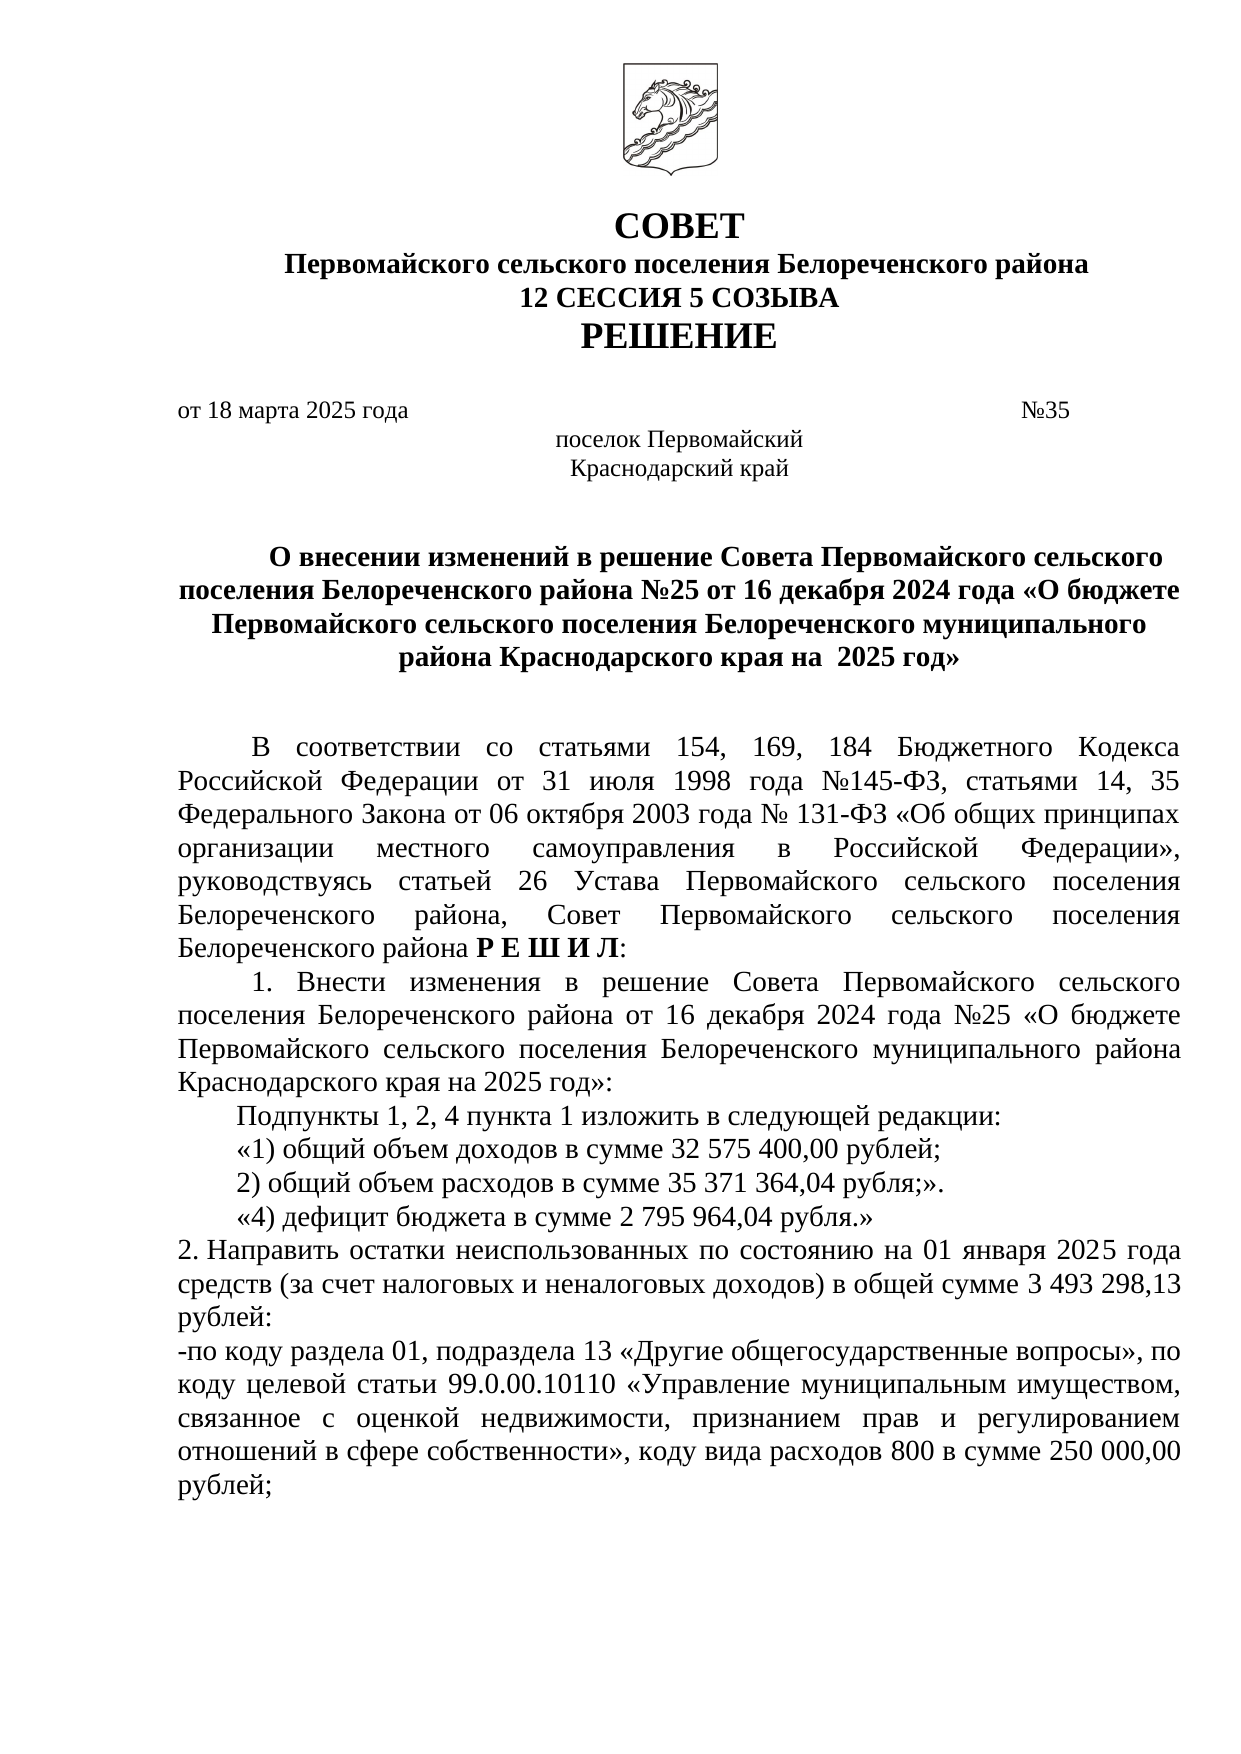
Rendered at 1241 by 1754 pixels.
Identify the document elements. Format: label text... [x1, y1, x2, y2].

subtitle В соответствии со статьями 154, 169, 184 Бюджетного Кодекса Российской Федерации от 31 июля 1998 года №145-ФЗ, статьями 14, 35 Федерального Закона от 06 октября 2003 года № 131-ФЗ «Об общих принципах организации местного самоуправления в Российской Федерации», руководствуясь статьей 26 Устава Первомайского сельского поселения Белореченского района, Совет Первомайского сельского поселения Белореченского района Р Е Ш И Л: [177, 729, 1181, 964]
text Краснодарский край [177, 453, 1181, 481]
text от 18 марта 2025 года №35 [177, 395, 1181, 424]
text 12 СЕССИЯ 5 СОЗЫВА [177, 280, 1181, 314]
text Подпункты 1, 2, 4 пункта 1 изложить в следующей редакции: [177, 1098, 1181, 1132]
text поселок Первомайский [177, 424, 1181, 453]
text 2) общий объем расходов в сумме 35 371 364,04 рубля;». [177, 1165, 1181, 1199]
text «1) общий объем доходов в сумме 32 575 400,00 рублей; [177, 1132, 1181, 1165]
text 1. Внести изменения в решение Совета Первомайского сельского поселения Белореченского района от 16 декабря 2024 года №25 «О бюджете Первомайского сельского поселения Белореченского муниципального района Краснодарского края на 2025 год»: [177, 964, 1181, 1098]
text «4) дефицит бюджета в сумме 2 795 964,04 рубля.» [177, 1199, 1181, 1232]
text СОВЕТ [177, 203, 1181, 247]
subtitle О внесении изменений в решение Совета Первомайского сельского поселения Белореченского района №25 от 16 декабря 2024 года «О бюджете Первомайского сельского поселения Белореченского муниципального района Краснодарского края на 2025 год» [177, 539, 1181, 673]
text Первомайского сельского поселения Белореченского района [177, 247, 1181, 280]
text РЕШЕНИЕ [177, 314, 1181, 357]
picture [623, 63, 718, 176]
list Направить остатки неиспользованных по состоянию на 01 января 2025 года средств (за счет налоговых и неналоговых доходов) в общей сумме 3 493 298,13 рублей: [177, 1232, 1181, 1333]
text -по коду раздела 01, подраздела 13 «Другие общегосударственные вопросы», по коду целевой статьи 99.0.00.10110 «Управление муниципальным имуществом, связанное с оценкой недвижимости, признанием прав и регулированием отношений в сфере собственности», коду вида расходов 800 в сумме 250 000,00 рублей; [177, 1333, 1181, 1501]
